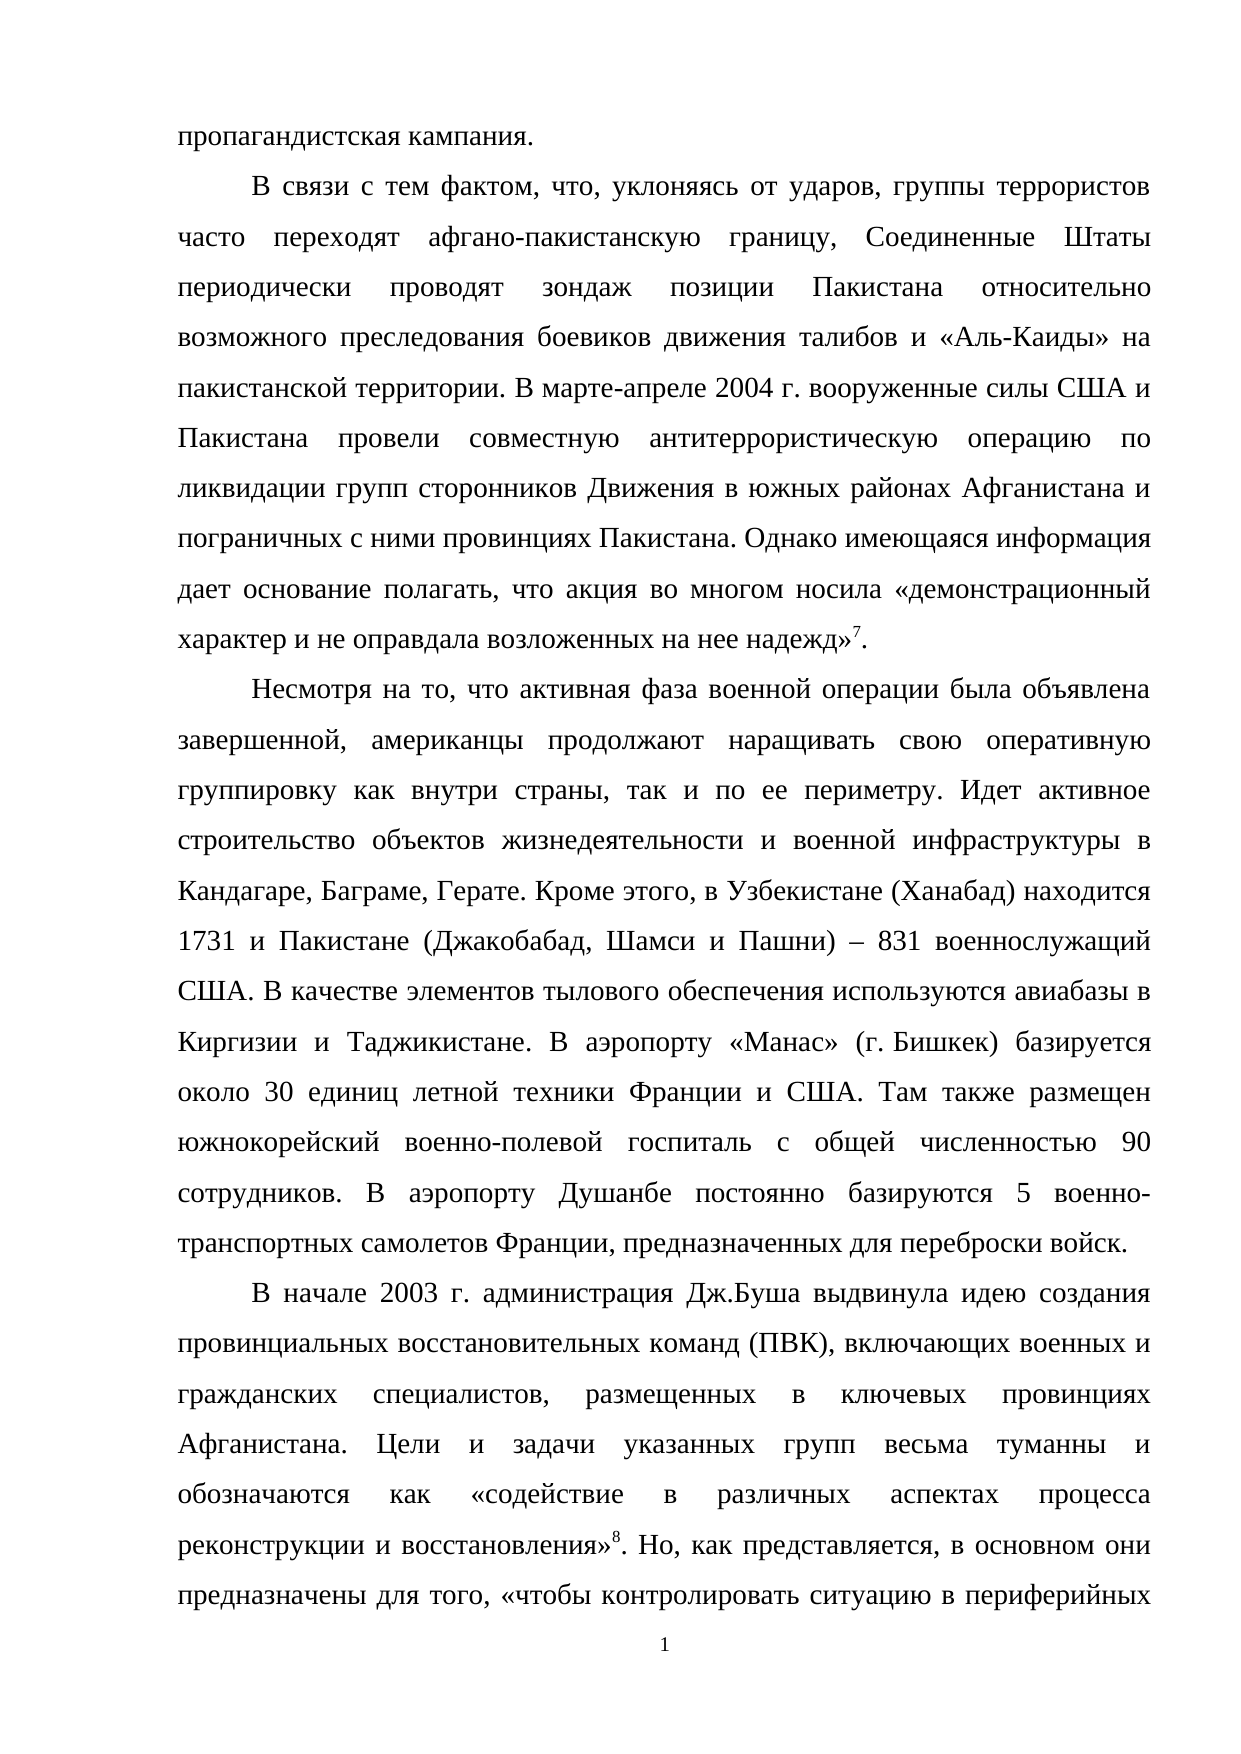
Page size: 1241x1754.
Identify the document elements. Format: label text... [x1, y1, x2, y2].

text Несмотря на то, что активная фаза военной операции была объявлена завершенной, американцы продолжают наращивать свою оперативную группировку как внутри страны, так и по ее периметру. Идет активное строительство объектов жизнедеятельности и военной инфраструктуры в Кандагаре, Баграме, Герате. Кроме этого, в Узбекистане (Ханабад) находится 1731 и Пакистане (Джакобабад, Шамси и Пашни) – 831 военнослужащий США. В качестве элементов тылового обеспечения используются авиабазы в Киргизии и Таджикистане. В аэропорту «Манас» (г. Бишкек) базируется около 30 единиц летной техники Франции и США. Там также размещен южнокорейский военно-полевой госпиталь с общей численностью 90 сотрудников. В аэропорту Душанбе постоянно базируются 5 военно-транспортных самолетов Франции, предназначенных для переброски войск. [177, 672, 1152, 1258]
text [177, 1275, 1152, 1611]
text В связи с тем фактом, что, уклоняясь от ударов, группы террористов часто переходят афгано-пакистанскую границу, Соединенные Штаты периодически проводят зондаж позиции Пакистана относительно возможного преследования боевиков движения талибов и «Аль-Каиды» на пакистанской территории. В марте-апреле 2004 г. вооруженные силы США и Пакистана провели совместную антитеррористическую операцию по ликвидации групп сторонников Движения в южных районах Афганистана и пограничных с ними провинциях Пакистана. Однако имеющаяся информация дает основание полагать, что акция во многом носила «демонстрационный характер и не оправдала возложенных на нее надежд»7. [177, 168, 1152, 655]
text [177, 118, 1152, 152]
